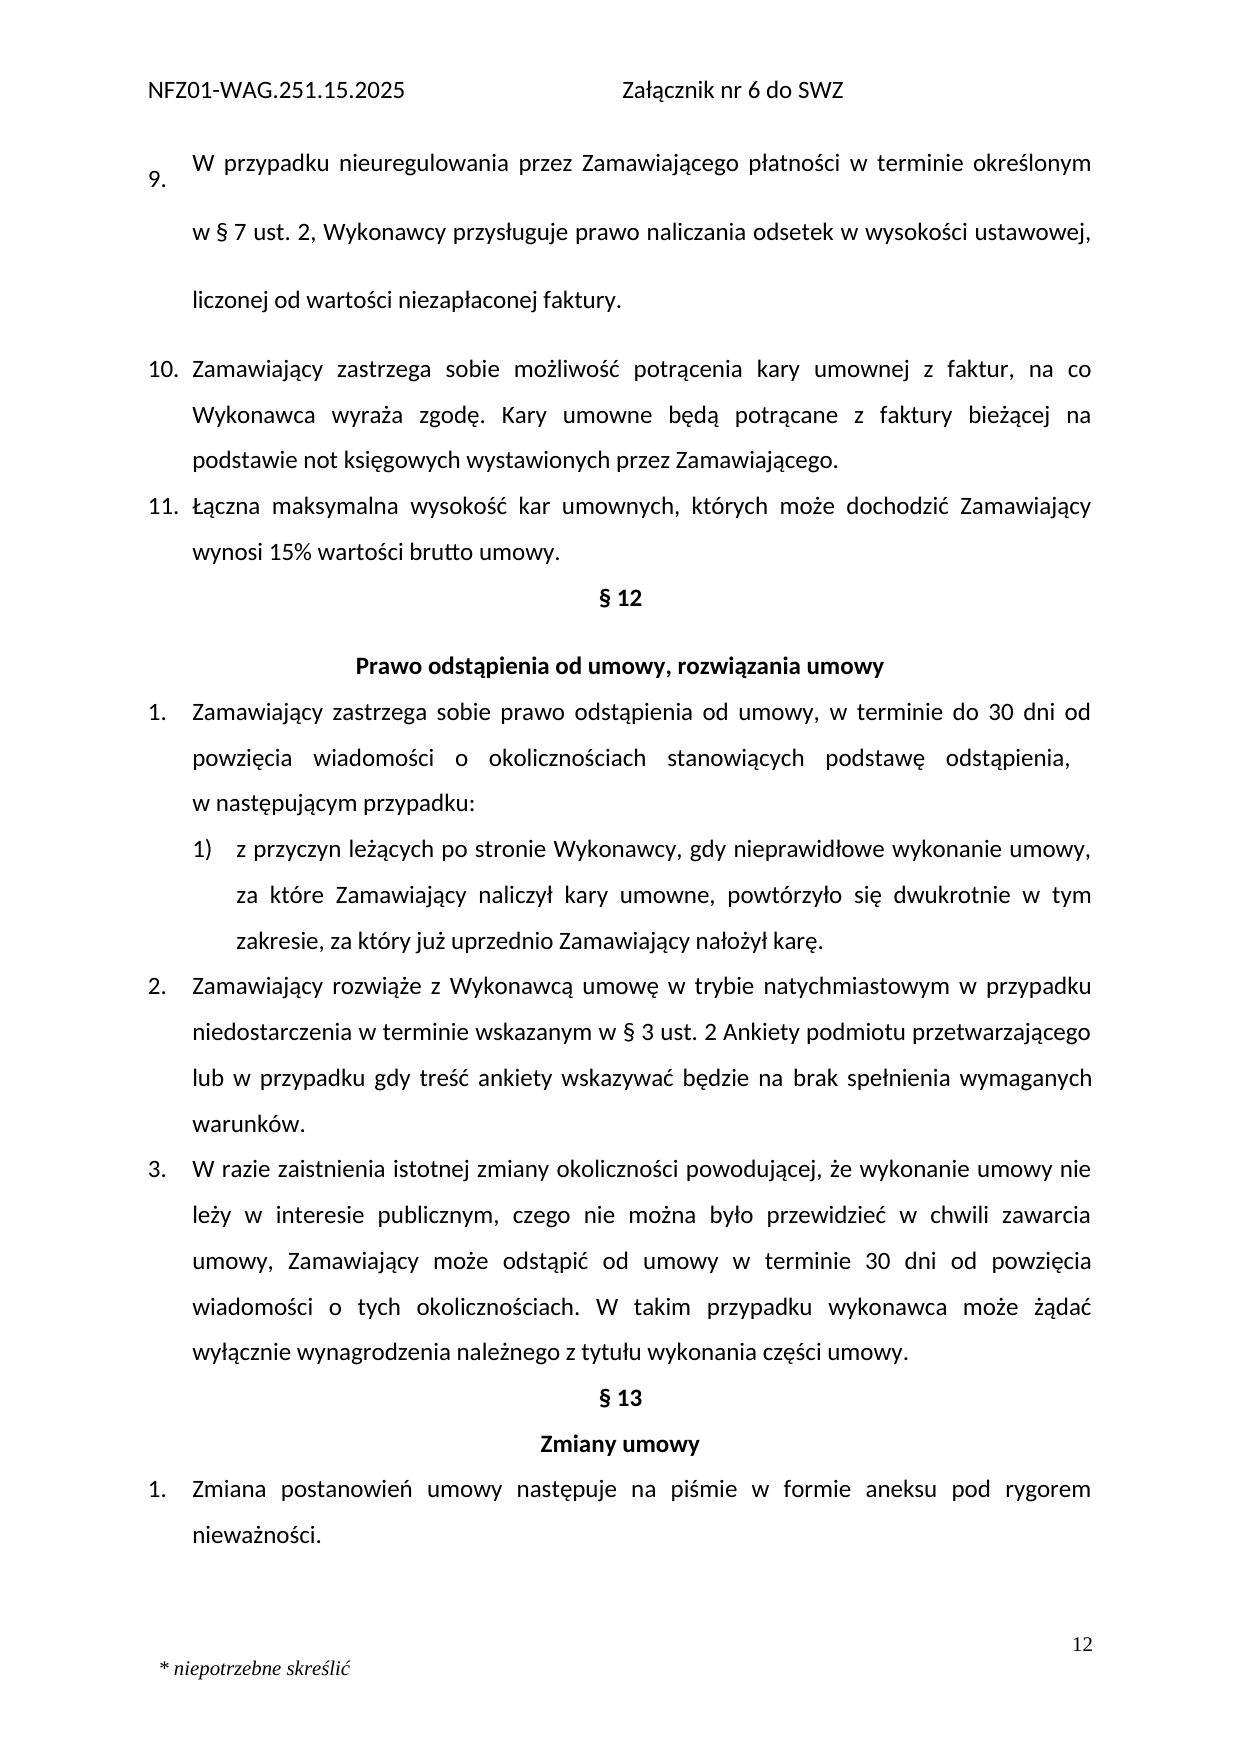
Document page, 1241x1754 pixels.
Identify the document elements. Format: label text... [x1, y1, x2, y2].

list Zamawiający rozwiąże z Wykonawcą umowę w trybie natychmiastowym w przypadku niedostarczenia w terminie wskazanym w § 3 ust. 2 Ankiety podmiotu przetwarzającego lub w przypadku gdy treść ankiety wskazywać będzie na brak spełnienia wymaganych warunków. [148, 971, 1093, 1138]
list § 13 [148, 1382, 1093, 1413]
text Zmiany umowy [148, 1428, 1093, 1458]
list W razie zaistnienia istotnej zmiany okoliczności powodującej, że wykonanie umowy nie leży w interesie publicznym, czego nie można było przewidzieć w chwili zawarcia umowy, Zamawiający może odstąpić od umowy w terminie 30 dni od powzięcia wiadomości o tych okolicznościach. W takim przypadku wykonawca może żądać wyłącznie wynagrodzenia należnego z tytułu wykonania części umowy. [148, 1153, 1093, 1367]
subtitle § 12 [148, 582, 1093, 628]
list W przypadku nieuregulowania przez Zamawiającego płatności w terminie określonym w § 7 ust. 2, Wykonawcy przysługuje prawo naliczania odsetek w wysokości ustawowej, liczonej od wartości niezapłaconej faktury. [148, 148, 1093, 330]
list Zamawiający zastrzega sobie prawo odstąpienia od umowy, w terminie do 30 dni od powzięcia wiadomości o okolicznościach stanowiących podstawę odstąpienia, w następującym przypadku: [148, 696, 1093, 818]
list Zmiana postanowień umowy następuje na piśmie w formie aneksu pod rygorem nieważności. [148, 1473, 1093, 1550]
text 1) z przyczyn leżących po stronie Wykonawcy, gdy nieprawidłowe wykonanie umowy, za które Zamawiający naliczył kary umowne, powtórzyło się dwukrotnie w tym zakresie, za który już uprzednio Zamawiający nałożył karę. [192, 833, 1093, 955]
list Łączna maksymalna wysokość kar umownych, których może dochodzić Zamawiający wynosi 15% wartości brutto umowy. [148, 490, 1093, 567]
list Zamawiający zastrzega sobie możliwość potrącenia kary umownej z faktur, na co Wykonawca wyraża zgodę. Kary umowne będą potrącane z faktury bieżącej na podstawie not księgowych wystawionych przez Zamawiającego. [148, 353, 1093, 475]
text Prawo odstąpienia od umowy, rozwiązania umowy [148, 650, 1093, 681]
